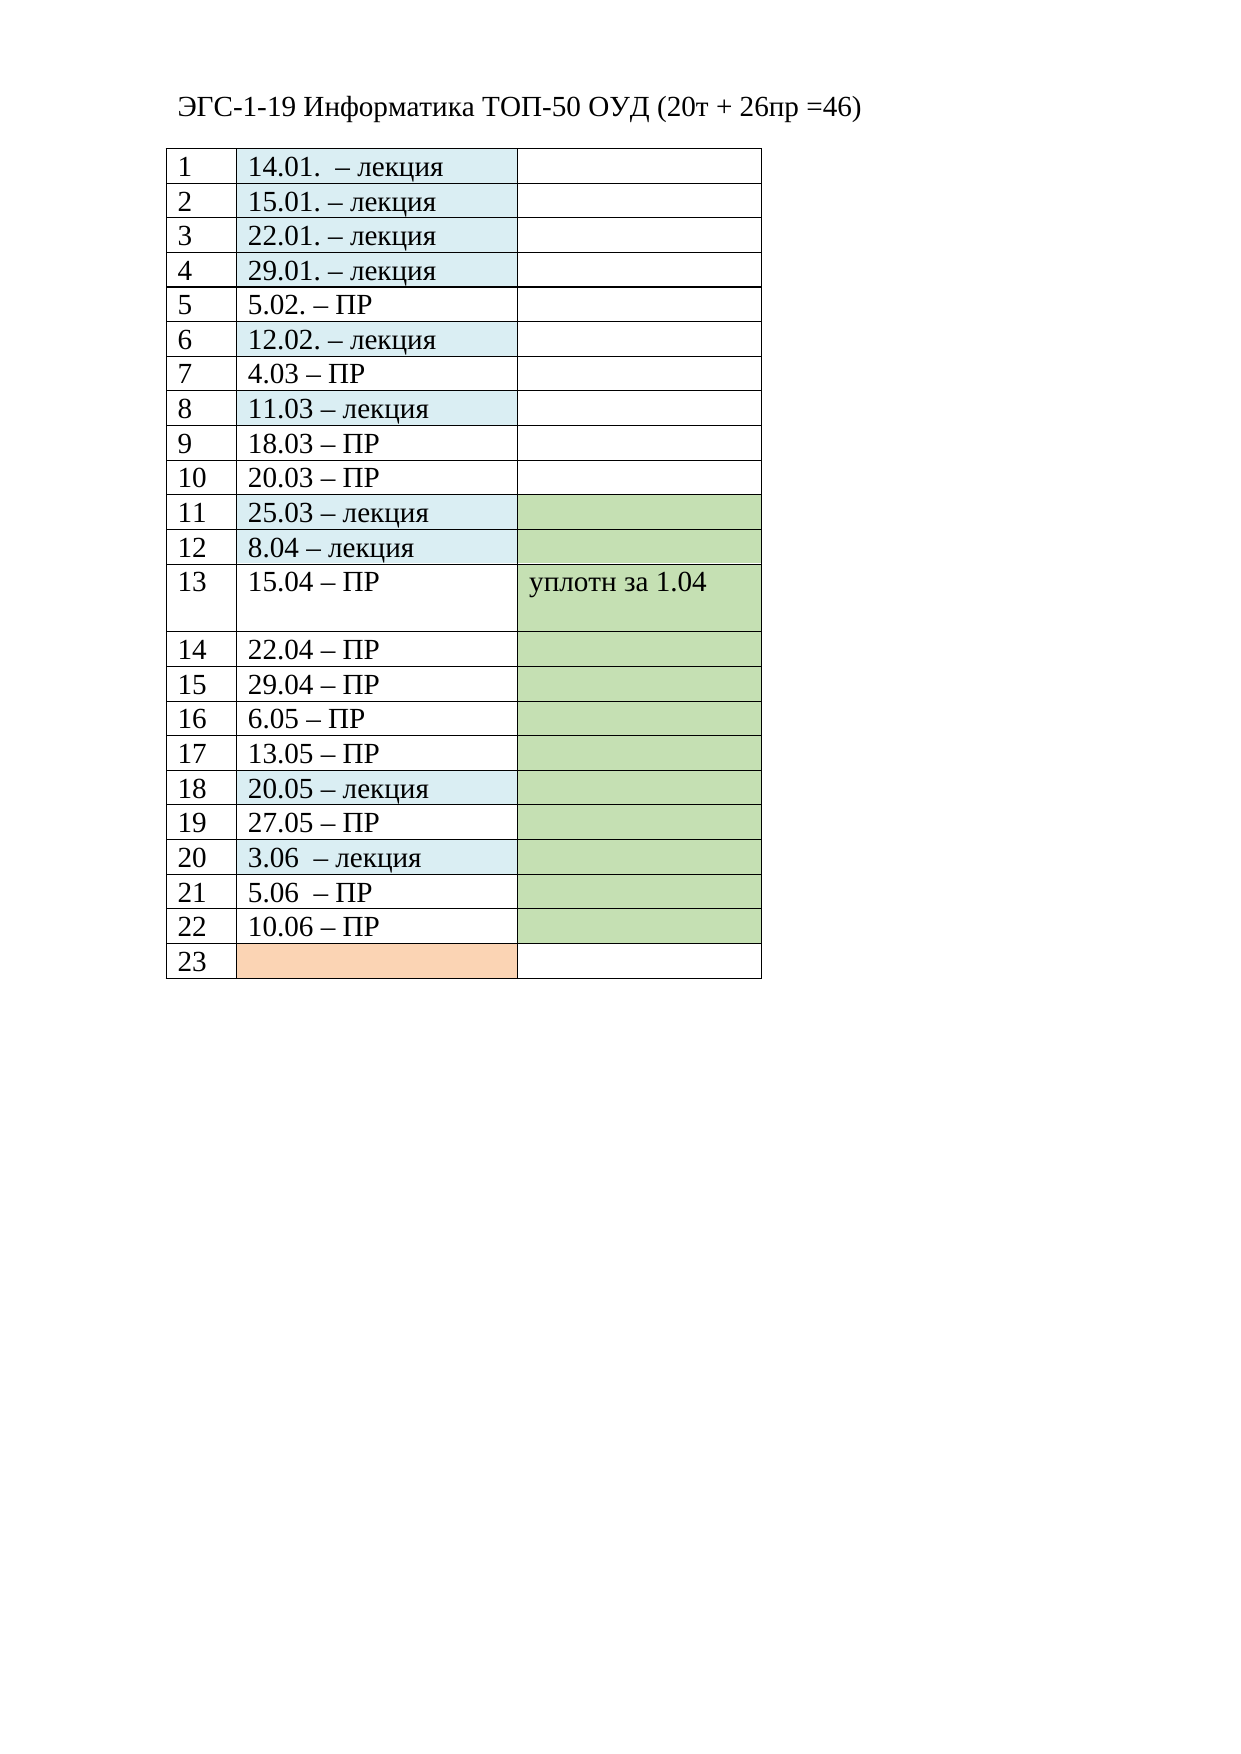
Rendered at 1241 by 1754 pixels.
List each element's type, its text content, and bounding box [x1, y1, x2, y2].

table_cell [518, 461, 761, 494]
table_header 14.01. – лекция [237, 149, 517, 183]
table_cell [518, 495, 761, 529]
table_cell [518, 322, 761, 356]
table_cell 3.06 – лекция [237, 840, 517, 874]
table_cell 20.03 – ПР [237, 461, 517, 494]
table_cell 20.05 – лекция [237, 771, 517, 804]
table_cell [518, 875, 761, 908]
table_cell [518, 840, 761, 874]
table_cell 13.05 – ПР [237, 736, 517, 770]
table_cell [237, 944, 517, 978]
table_cell [518, 184, 761, 217]
table_cell 10 [167, 461, 236, 494]
table_cell 10.06 – ПР [237, 909, 517, 943]
table_cell 9 [167, 426, 236, 459]
text ЭГС-1-19 Информатика ТОП-50 ОУД (20т + 26пр =46) [177, 89, 1152, 122]
table_cell 5.02. – ПР [237, 288, 517, 321]
table_cell 2 [167, 184, 236, 217]
table_cell [518, 357, 761, 390]
table_cell 3 [167, 218, 236, 252]
table_cell уплотн за 1.04 [518, 565, 761, 631]
table_cell [518, 944, 761, 978]
table_cell 12.02. – лекция [237, 322, 517, 356]
table_cell 18.03 – ПР [237, 426, 517, 459]
table_cell [518, 632, 761, 666]
table_cell 17 [167, 736, 236, 770]
table_cell [518, 426, 761, 459]
table_cell 5.06 – ПР [237, 875, 517, 908]
table_cell 22 [167, 909, 236, 943]
table_cell [518, 736, 761, 770]
table_header 1 [167, 149, 236, 183]
table_cell [518, 253, 761, 286]
table_cell 8 [167, 391, 236, 425]
table_cell [518, 909, 761, 943]
table_cell 6.05 – ПР [237, 702, 517, 735]
table_cell 11 [167, 495, 236, 529]
table_cell 7 [167, 357, 236, 390]
table_cell 29.01. – лекция [237, 253, 517, 286]
table_cell 11.03 – лекция [237, 391, 517, 425]
table_cell 25.03 – лекция [237, 495, 517, 529]
table_cell 22.01. – лекция [237, 218, 517, 252]
table_cell [518, 288, 761, 321]
table_cell 15 [167, 667, 236, 701]
table_header [518, 149, 761, 183]
table_cell 22.04 – ПР [237, 632, 517, 666]
table_cell 15.01. – лекция [237, 184, 517, 217]
table_cell 29.04 – ПР [237, 667, 517, 701]
table_cell 21 [167, 875, 236, 908]
table_cell [518, 391, 761, 425]
table_cell [518, 771, 761, 804]
table_cell 27.05 – ПР [237, 805, 517, 839]
table_cell 4 [167, 253, 236, 286]
table_cell 14 [167, 632, 236, 666]
table_cell 19 [167, 805, 236, 839]
table_cell 4.03 – ПР [237, 357, 517, 390]
table_cell 5 [167, 288, 236, 321]
table_cell [518, 530, 761, 563]
table_cell 13 [167, 565, 236, 631]
table_cell 6 [167, 322, 236, 356]
table_cell [518, 805, 761, 839]
table_cell [518, 218, 761, 252]
table_cell [518, 702, 761, 735]
table_cell 20 [167, 840, 236, 874]
table_cell 18 [167, 771, 236, 804]
table_cell 23 [167, 944, 236, 978]
table_cell 15.04 – ПР [237, 565, 517, 631]
table_cell 12 [167, 530, 236, 563]
table_cell 8.04 – лекция [237, 530, 517, 563]
table_cell 16 [167, 702, 236, 735]
table_cell [518, 667, 761, 701]
